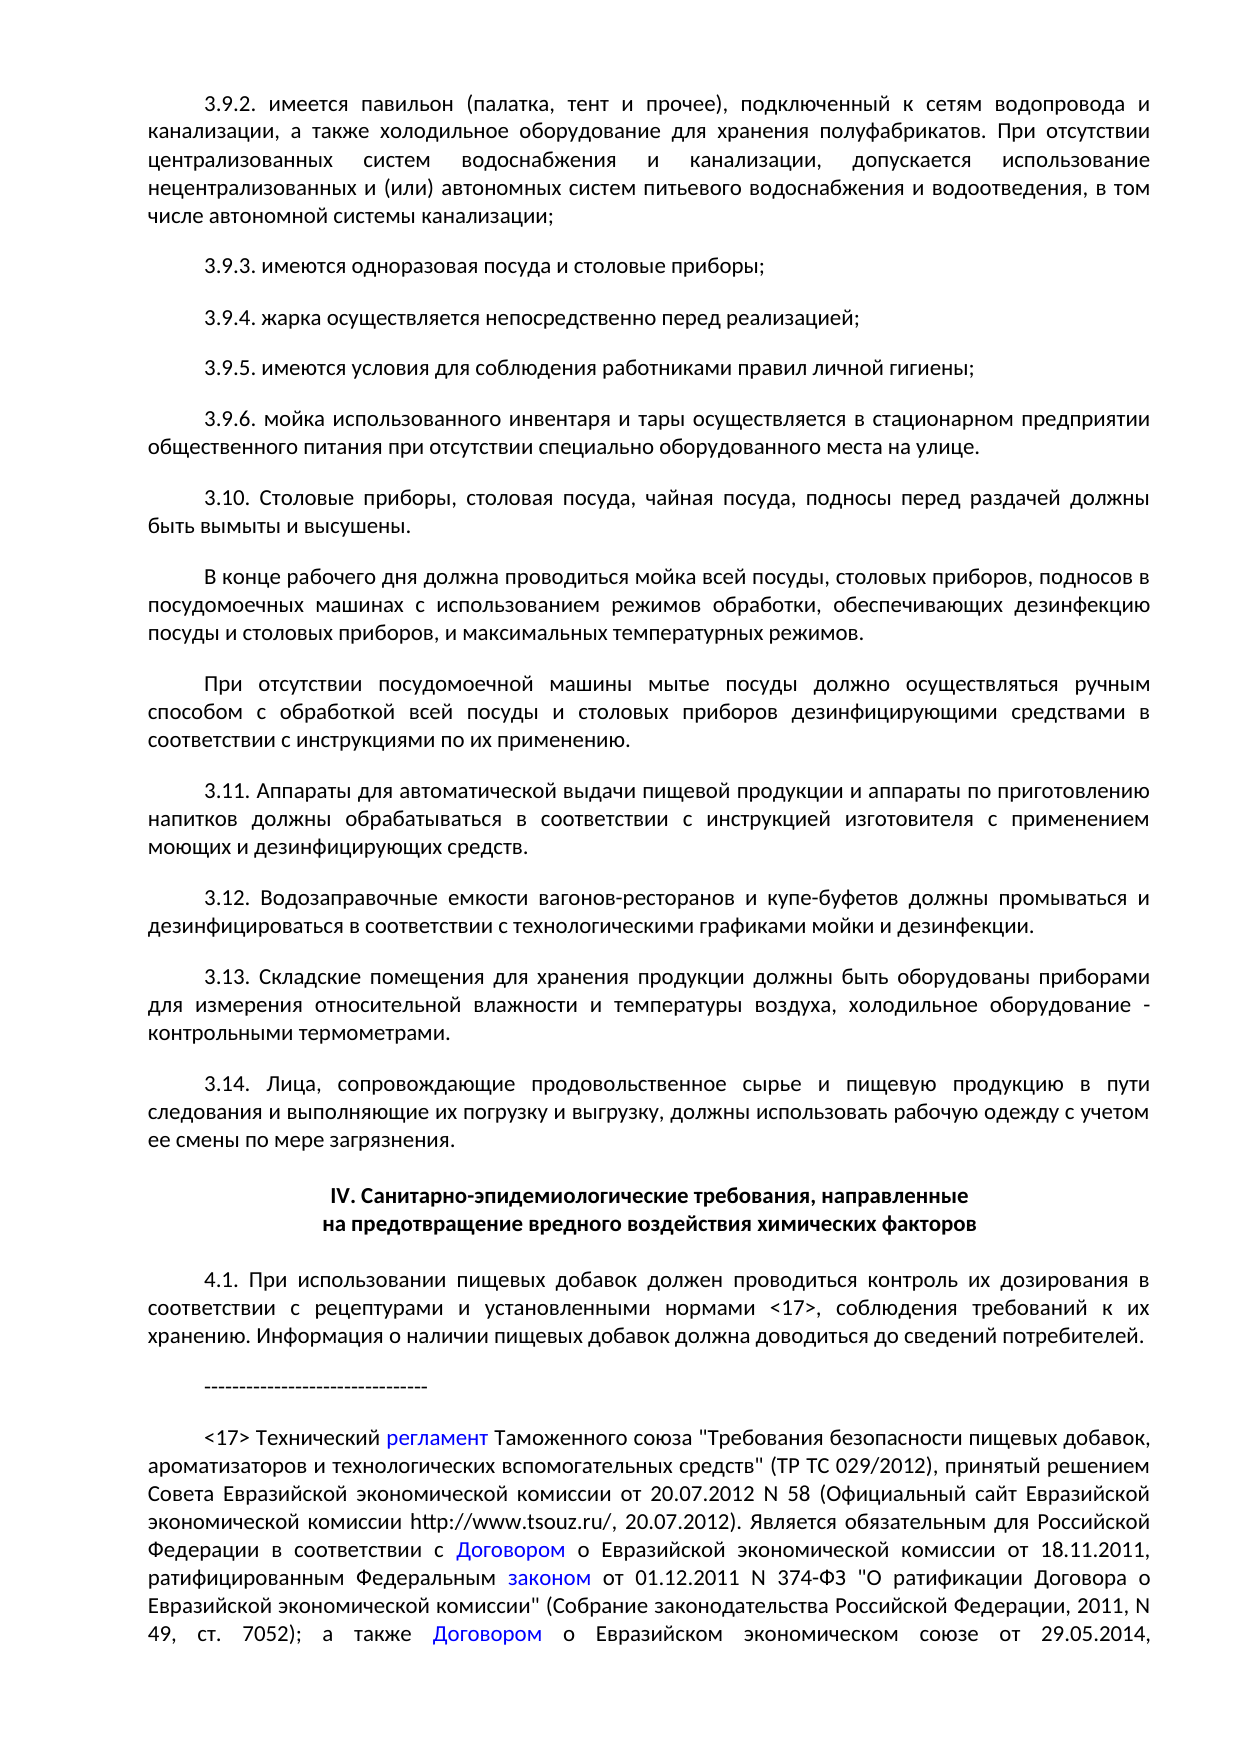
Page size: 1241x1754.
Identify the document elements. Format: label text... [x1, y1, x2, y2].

title на предотвращение вредного воздействия химических факторов [148, 1209, 1152, 1237]
text В конце рабочего дня должна проводиться мойка всей посуды, столовых приборов, подносов в посудомоечных машинах с использованием режимов обработки, обеспечивающих дезинфекцию посуды и столовых приборов, и максимальных температурных режимов. [148, 562, 1152, 646]
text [148, 1423, 1152, 1647]
text 3.13. Складские помещения для хранения продукции должны быть оборудованы приборами для измерения относительной влажности и температуры воздуха, холодильное оборудование - контрольными термометрами. [148, 962, 1152, 1046]
text 3.9.3. имеются одноразовая посуда и столовые приборы; [148, 252, 1152, 280]
text 3.9.4. жарка осуществляется непосредственно перед реализацией; [148, 303, 1152, 331]
text 3.9.2. имеется павильон (палатка, тент и прочее), подключенный к сетям водопровода и канализации, а также холодильное оборудование для хранения полуфабрикатов. При отсутствии централизованных систем водоснабжения и канализации, допускается использование нецентрализованных и (или) автономных систем питьевого водоснабжения и водоотведения, в том числе автономной системы канализации; [148, 89, 1152, 229]
title IV. Санитарно-эпидемиологические требования, направленные [148, 1181, 1152, 1209]
text 3.9.5. имеются условия для соблюдения работниками правил личной гигиены; [148, 353, 1152, 382]
text 3.11. Аппараты для автоматической выдачи пищевой продукции и аппараты по приготовлению напитков должны обрабатываться в соответствии с инструкцией изготовителя с применением моющих и дезинфицирующих средств. [148, 776, 1152, 860]
text -------------------------------- [148, 1372, 1152, 1400]
text 3.10. Столовые приборы, столовая посуда, чайная посуда, подносы перед раздачей должны быть вымыты и высушены. [148, 483, 1152, 539]
text 3.12. Водозаправочные емкости вагонов-ресторанов и купе-буфетов должны промываться и дезинфицироваться в соответствии с технологическими графиками мойки и дезинфекции. [148, 883, 1152, 939]
text 3.14. Лица, сопровождающие продовольственное сырье и пищевую продукцию в пути следования и выполняющие их погрузку и выгрузку, должны использовать рабочую одежду с учетом ее смены по мере загрязнения. [148, 1069, 1152, 1153]
text 3.9.6. мойка использованного инвентаря и тары осуществляется в стационарном предприятии общественного питания при отсутствии специально оборудованного места на улице. [148, 404, 1152, 461]
text При отсутствии посудомоечной машины мытье посуды должно осуществляться ручным способом с обработкой всей посуды и столовых приборов дезинфицирующими средствами в соответствии с инструкциями по их применению. [148, 669, 1152, 753]
text 4.1. При использовании пищевых добавок должен проводиться контроль их дозирования в соответствии с рецептурами и установленными нормами <17>, соблюдения требований к их хранению. Информация о наличии пищевых добавок должна доводиться до сведений потребителей. [148, 1265, 1152, 1349]
